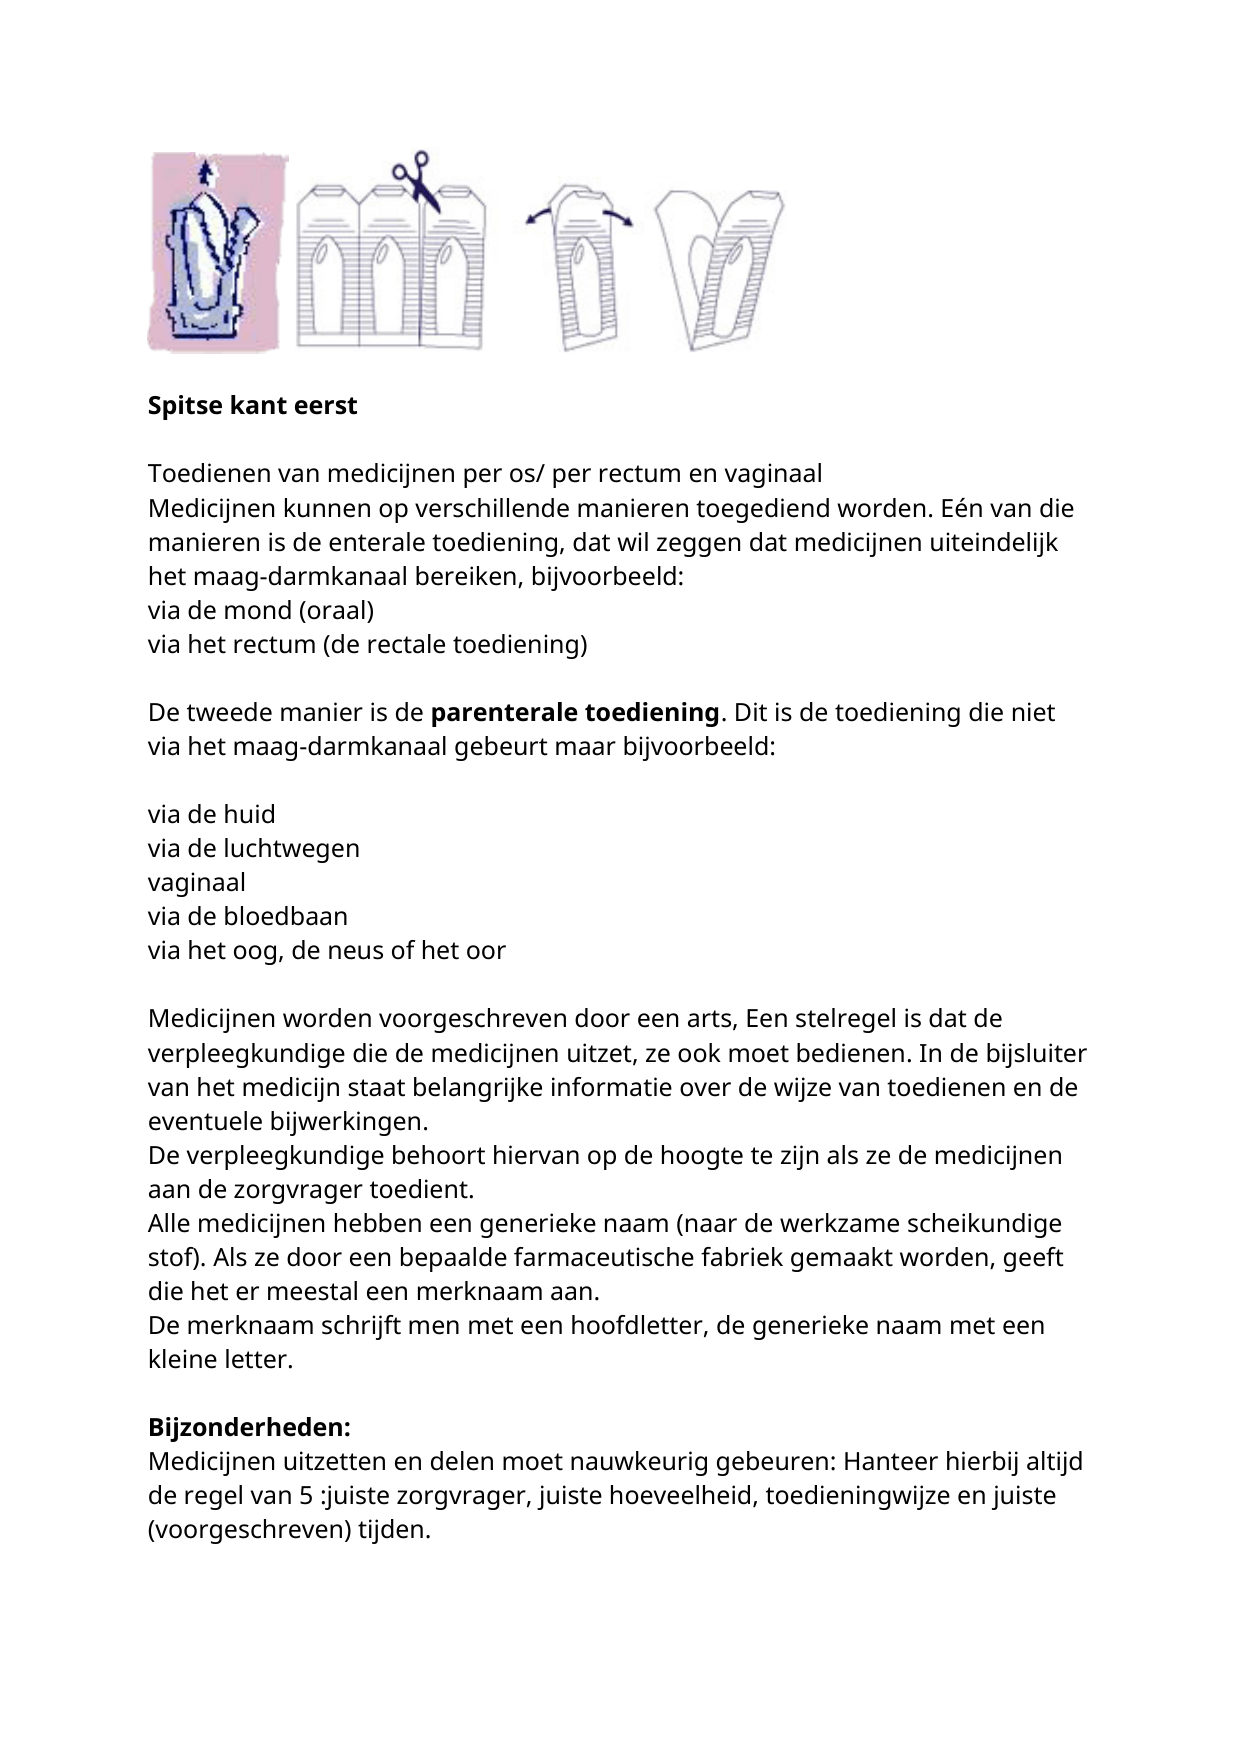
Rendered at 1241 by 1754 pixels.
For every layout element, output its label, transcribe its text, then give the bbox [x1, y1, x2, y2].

text De tweede manier is de parenterale toediening. Dit is de toediening die niet via het maag-darmkanaal gebeurt maar bijvoorbeeld: [148, 694, 1093, 763]
text Toedienen van medicijnen per os/ per rectum en vaginaal [148, 456, 1093, 490]
text Medicijnen uitzetten en delen moet nauwkeurig gebeuren: Hanteer hierbij altijd de regel van 5 :juiste zorgvrager, juiste hoeveelheid, toedieningwijze en juiste (voorgeschreven) tijden. [148, 1444, 1093, 1546]
text De merknaam schrijft men met een hoofdletter, de generieke naam met een kleine letter. [148, 1308, 1093, 1376]
text via het oog, de neus of het oor [148, 933, 1093, 967]
text via de mond (oraal) [148, 592, 1093, 626]
text Bijzonderheden: [148, 1410, 1093, 1444]
picture [147, 152, 289, 354]
picture [295, 147, 787, 354]
text vaginaal [148, 865, 1093, 899]
text Medicijnen worden voorgeschreven door een arts, Een stelregel is dat de verpleegkundige die de medicijnen uitzet, ze ook moet bedienen. In de bijsluiter van het medicijn staat belangrijke informatie over de wijze van toedienen en de eventuele bijwerkingen. [148, 1001, 1093, 1137]
text Spitse kant eerst [148, 388, 1093, 422]
text via het rectum (de rectale toediening) [148, 626, 1093, 661]
text via de luchtwegen [148, 831, 1093, 865]
text via de bloedbaan [148, 899, 1093, 933]
text Alle medicijnen hebben een generieke naam (naar de werkzame scheikundige stof). Als ze door een bepaalde farmaceutische fabriek gemaakt worden, geeft die het er meestal een merknaam aan. [148, 1206, 1093, 1308]
text via de huid [148, 797, 1093, 831]
text Medicijnen kunnen op verschillende manieren toegediend worden. Eén van die manieren is de enterale toediening, dat wil zeggen dat medicijnen uiteindelijk het maag-darmkanaal bereiken, bijvoorbeeld: [148, 490, 1093, 592]
text De verpleegkundige behoort hiervan op de hoogte te zijn als ze de medicijnen aan de zorgvrager toedient. [148, 1137, 1093, 1206]
